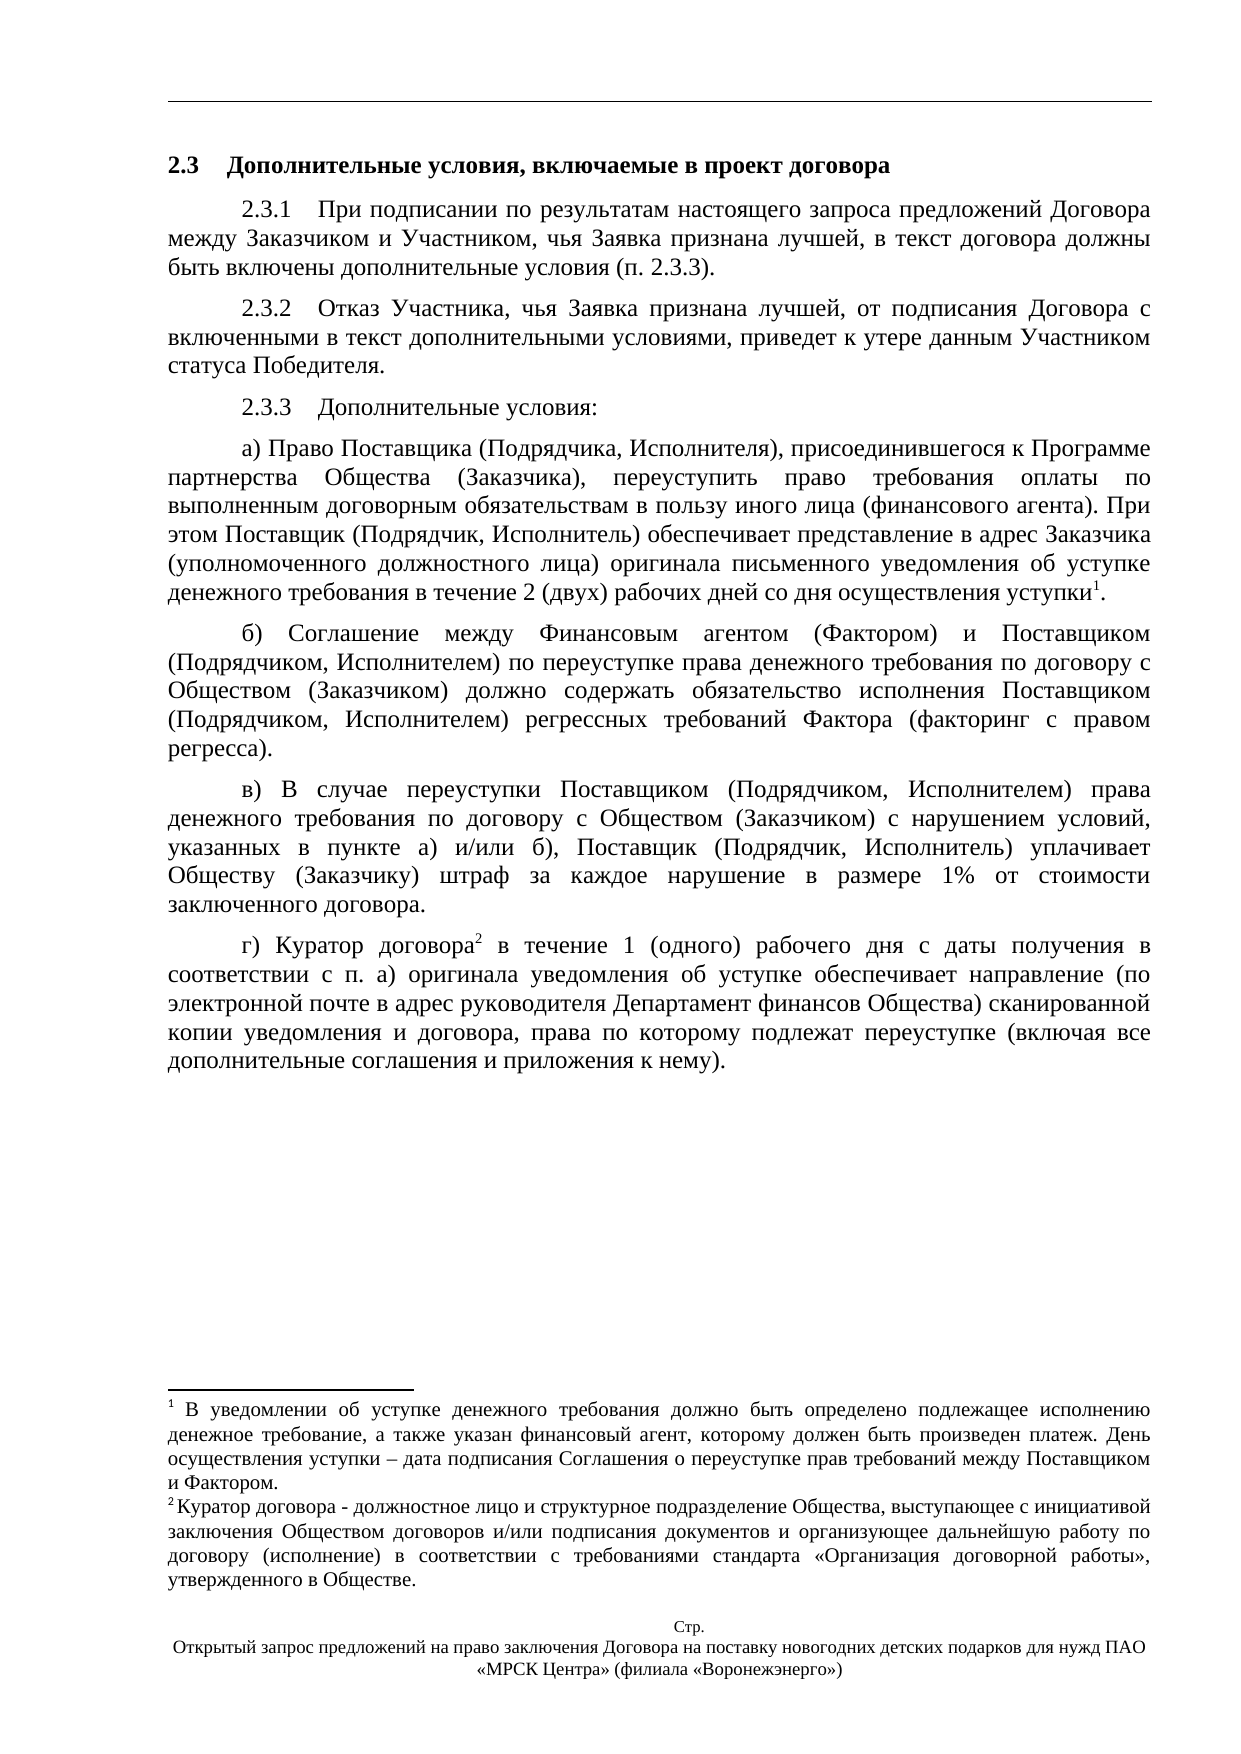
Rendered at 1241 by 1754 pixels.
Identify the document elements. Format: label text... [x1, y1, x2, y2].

subtitle Дополнительные условия: [168, 392, 1152, 420]
subtitle г) Куратор договора в течение 1 (одного) рабочего дня с даты получения в соответствии с п. а) оригинала уведомления об уступке обеспечивает направление (по электронной почте в адрес руководителя Департамент финансов Общества) сканированной копии уведомления и договора, права по которому подлежат переуступке (включая все дополнительные соглашения и приложения к нему). [168, 930, 1152, 1074]
subtitle При подписании по результатам настоящего запроса предложений Договора между Заказчиком и Участником, чья Заявка признана лучшей, в текст договора должны быть включены дополнительные условия (п. 2.3.3). [168, 194, 1152, 280]
subtitle в) В случае переуступки Поставщиком (Подрядчиком, Исполнителем) права денежного требования по договору с Обществом (Заказчиком) с нарушением условий, указанных в пункте а) и/или б), Поставщик (Подрядчик, Исполнитель) уплачивает Обществу (Заказчику) штраф за каждое нарушение в размере 1% от стоимости заключенного договора. [168, 774, 1152, 918]
subtitle Дополнительные условия, включаемые в проект договора [168, 150, 1152, 179]
subtitle Отказ Участника, чья Заявка признана лучшей, от подписания Договора с включенными в текст дополнительными условиями, приведет к утере данным Участником статуса Победителя. [168, 293, 1152, 379]
subtitle а) Право Поставщика (Подрядчика, Исполнителя), присоединившегося к Программе партнерства Общества (Заказчика), переуступить право требования оплаты по выполненным договорным обязательствам в пользу иного лица (финансового агента). При этом Поставщик (Подрядчик, Исполнитель) обеспечивает представление в адрес Заказчика (уполномоченного должностного лица) оригинала письменного уведомления об уступке денежного требования в течение 2 (двух) рабочих дней со дня осуществления уступки. [168, 433, 1152, 605]
subtitle б) Соглашение между Финансовым агентом (Фактором) и Поставщиком (Подрядчиком, Исполнителем) по переуступке права денежного требования по договору с Обществом (Заказчиком) должно содержать обязательство исполнения Поставщиком (Подрядчиком, Исполнителем) регрессных требований Фактора (факторинг с правом регресса). [168, 618, 1152, 762]
